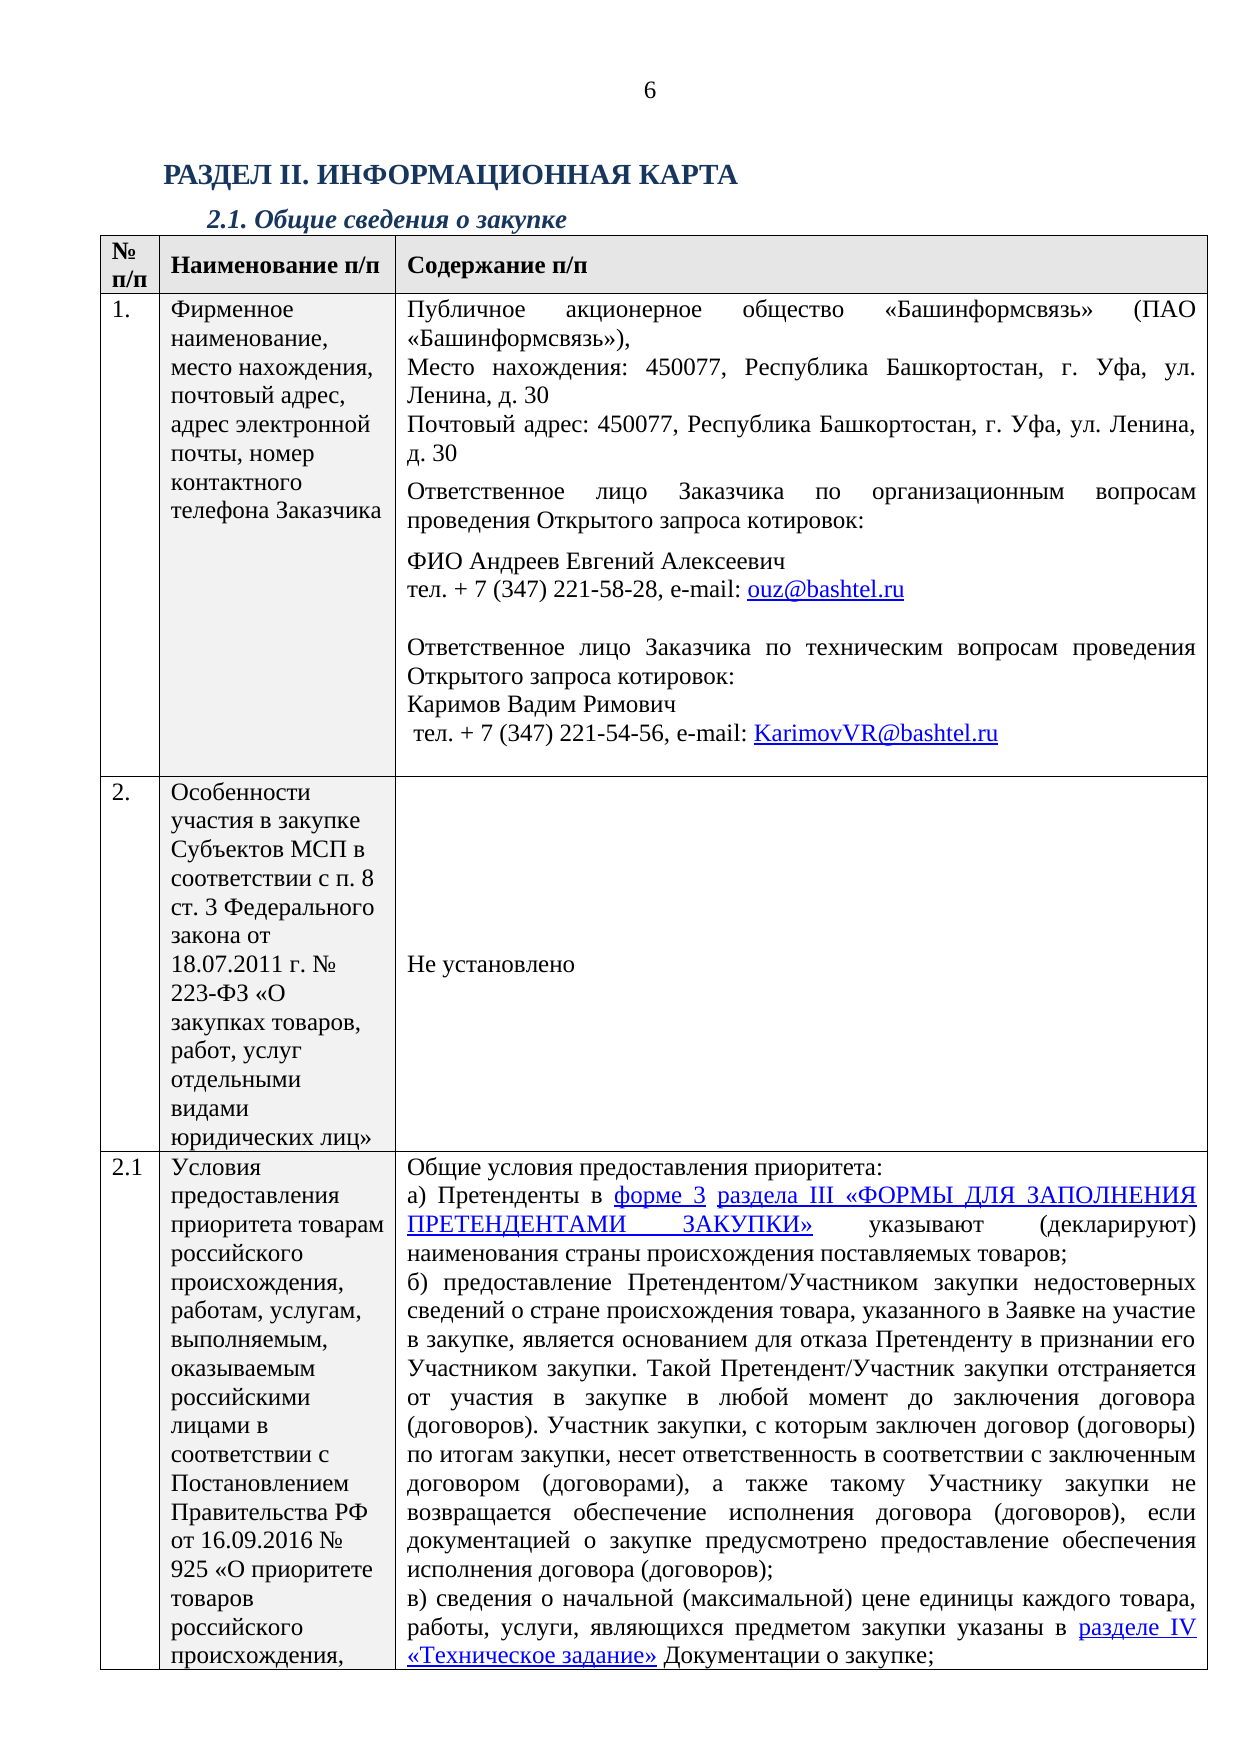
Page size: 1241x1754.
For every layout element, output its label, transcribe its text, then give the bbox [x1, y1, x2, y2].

table_cell Фирменное наименование, место нахождения, почтовый адрес, адрес электронной почты, номер контактного телефона Заказчика [160, 294, 395, 776]
table_header Наименование п/п [160, 236, 395, 293]
table_cell 2.1 [101, 1152, 159, 1669]
subtitle 2.1. Общие сведения о закупке [207, 203, 1181, 235]
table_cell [160, 1152, 395, 1669]
table_cell Не установлено [396, 777, 1207, 1151]
table_header Содержание п/п [396, 236, 1207, 293]
table_cell [101, 294, 159, 776]
table_cell Публичное акционерное общество «Башинформсвязь» (ПАО «Башинформсвязь»), Место нахождения: 450077, Республика Башкортостан, г. Уфа, ул. Ленина, д. 30 Почтовый адрес: 450077, Республика Башкортостан, г. Уфа, ул. Ленина, д. 30 Ответственное лицо Заказчика по организационным вопросам проведения Открытого запроса котировок: ФИО Андреев Евгений Алексеевич тел. + 7 (347) 221-58-28, e-mail: ouz@bashtel.ru Ответственное лицо Заказчика по техническим вопросам проведения Открытого запроса котировок: Каримов Вадим Римович тел. + 7 (347) 221-54-56, e-mail: KarimovVR@bashtel.ru [396, 294, 1207, 776]
table_header № п/п [101, 236, 159, 293]
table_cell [396, 1152, 1207, 1669]
table_cell Особенности участия в закупке Субъектов МСП в соответствии с п. 8 ст. 3 Федерального закона от 18.07.2011 г. № 223-ФЗ «О закупках товаров, работ, услуг отдельными видами юридических лиц» [160, 777, 395, 1151]
subtitle РАЗДЕЛ II. ИНФОРМАЦИОННАЯ КАРТА [163, 157, 1181, 191]
table_cell [101, 777, 159, 1151]
